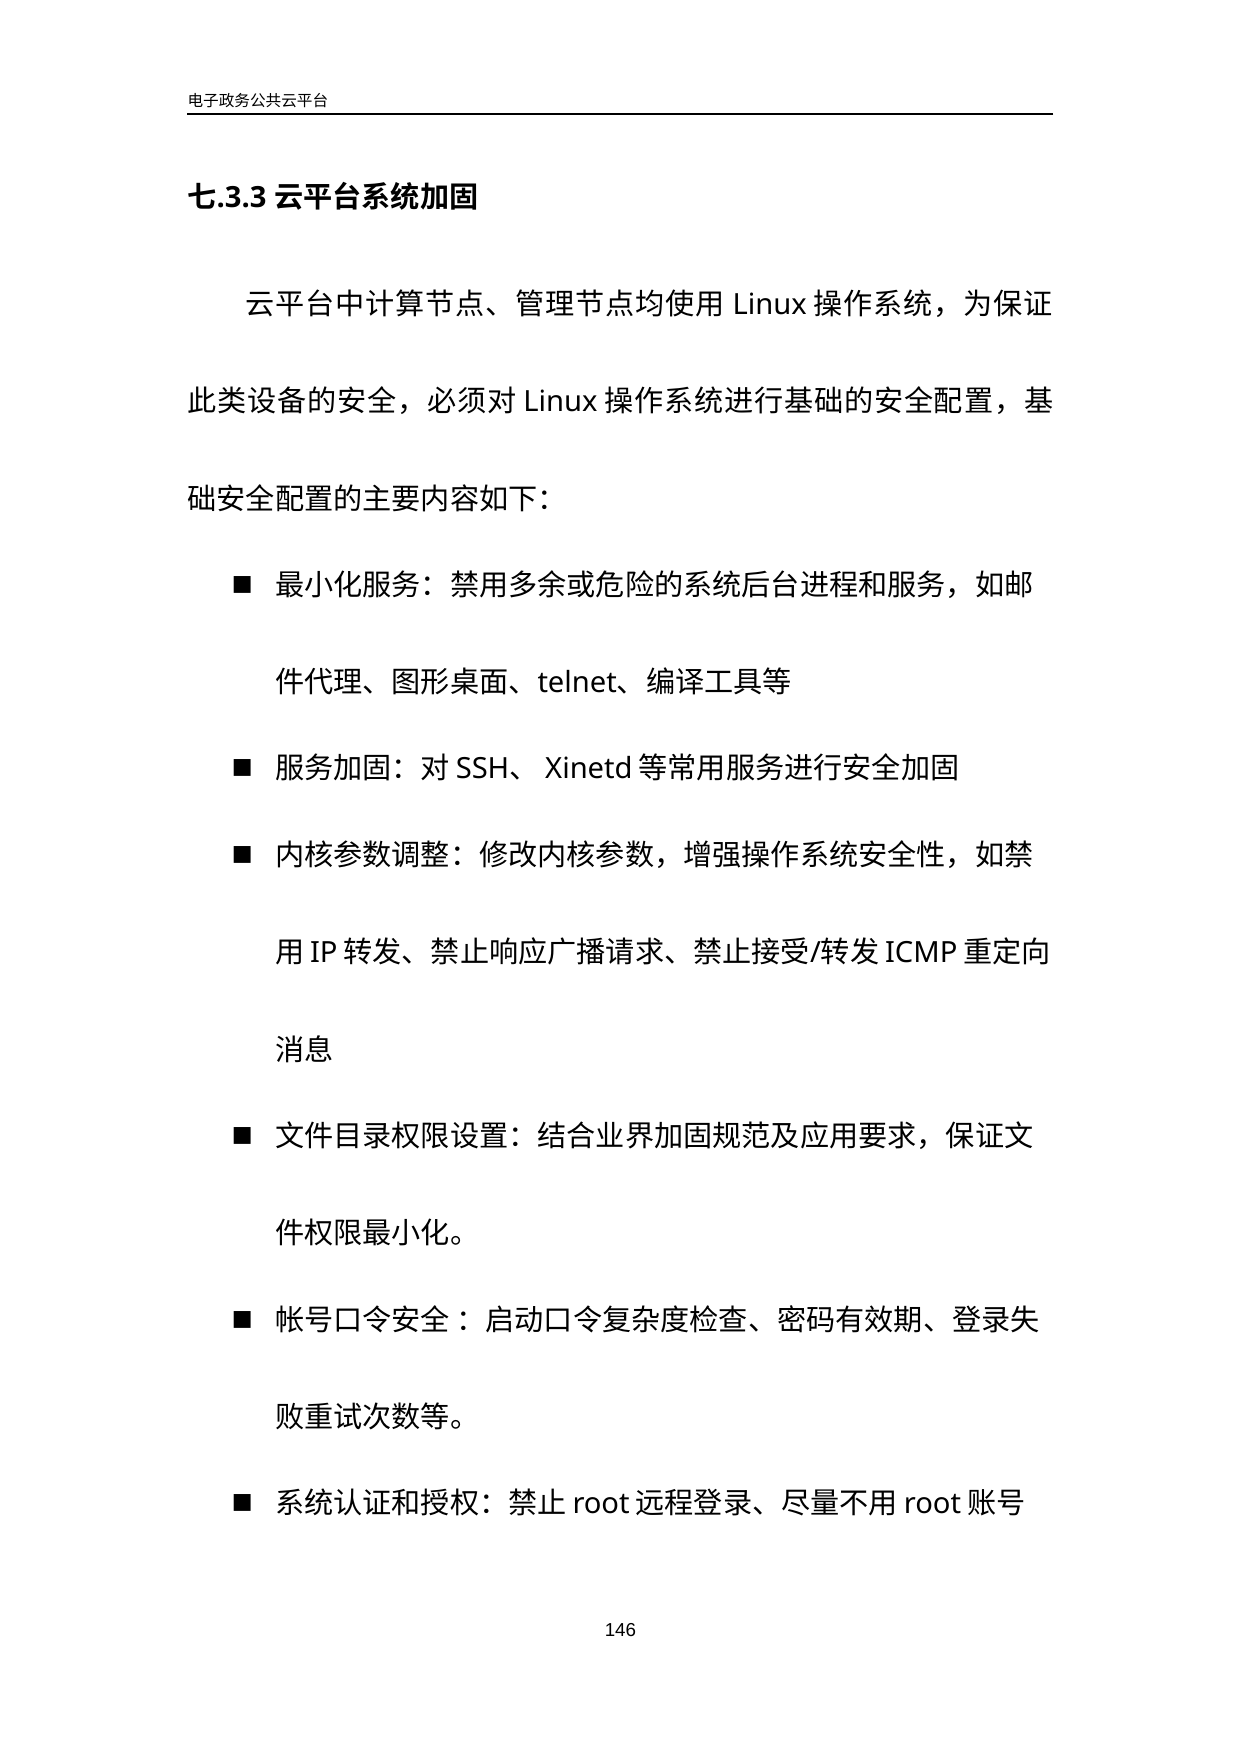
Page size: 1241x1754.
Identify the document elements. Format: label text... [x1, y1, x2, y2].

list 文件目录权限设置：结合业界加固规范及应用要求，保证文件权限最小化。 [231, 1101, 1053, 1263]
text 云平台中计算节点、管理节点均使用Linux操作系统，为保证此类设备的安全，必须对Linux操作系统进行基础的安全配置，基础安全配置的主要内容如下： [187, 269, 1053, 529]
list 帐号口令安全 ：启动口令复杂度检查、密码有效期、登录失败重试次数等。 [231, 1285, 1053, 1447]
subtitle 云平台系统加固 [187, 162, 1053, 227]
list 服务加固：对SSH、 Xinetd等常用服务进行安全加固 [231, 734, 1053, 799]
list 内核参数调整：修改内核参数，增强操作系统安全性，如禁用IP转发、禁止响应广播请求、禁止接受/转发ICMP重定向消息 [231, 820, 1053, 1080]
list 最小化服务：禁用多余或危险的系统后台进程和服务，如邮件代理、图形桌面、telnet、编译工具等 [231, 550, 1053, 713]
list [231, 1468, 1053, 1533]
